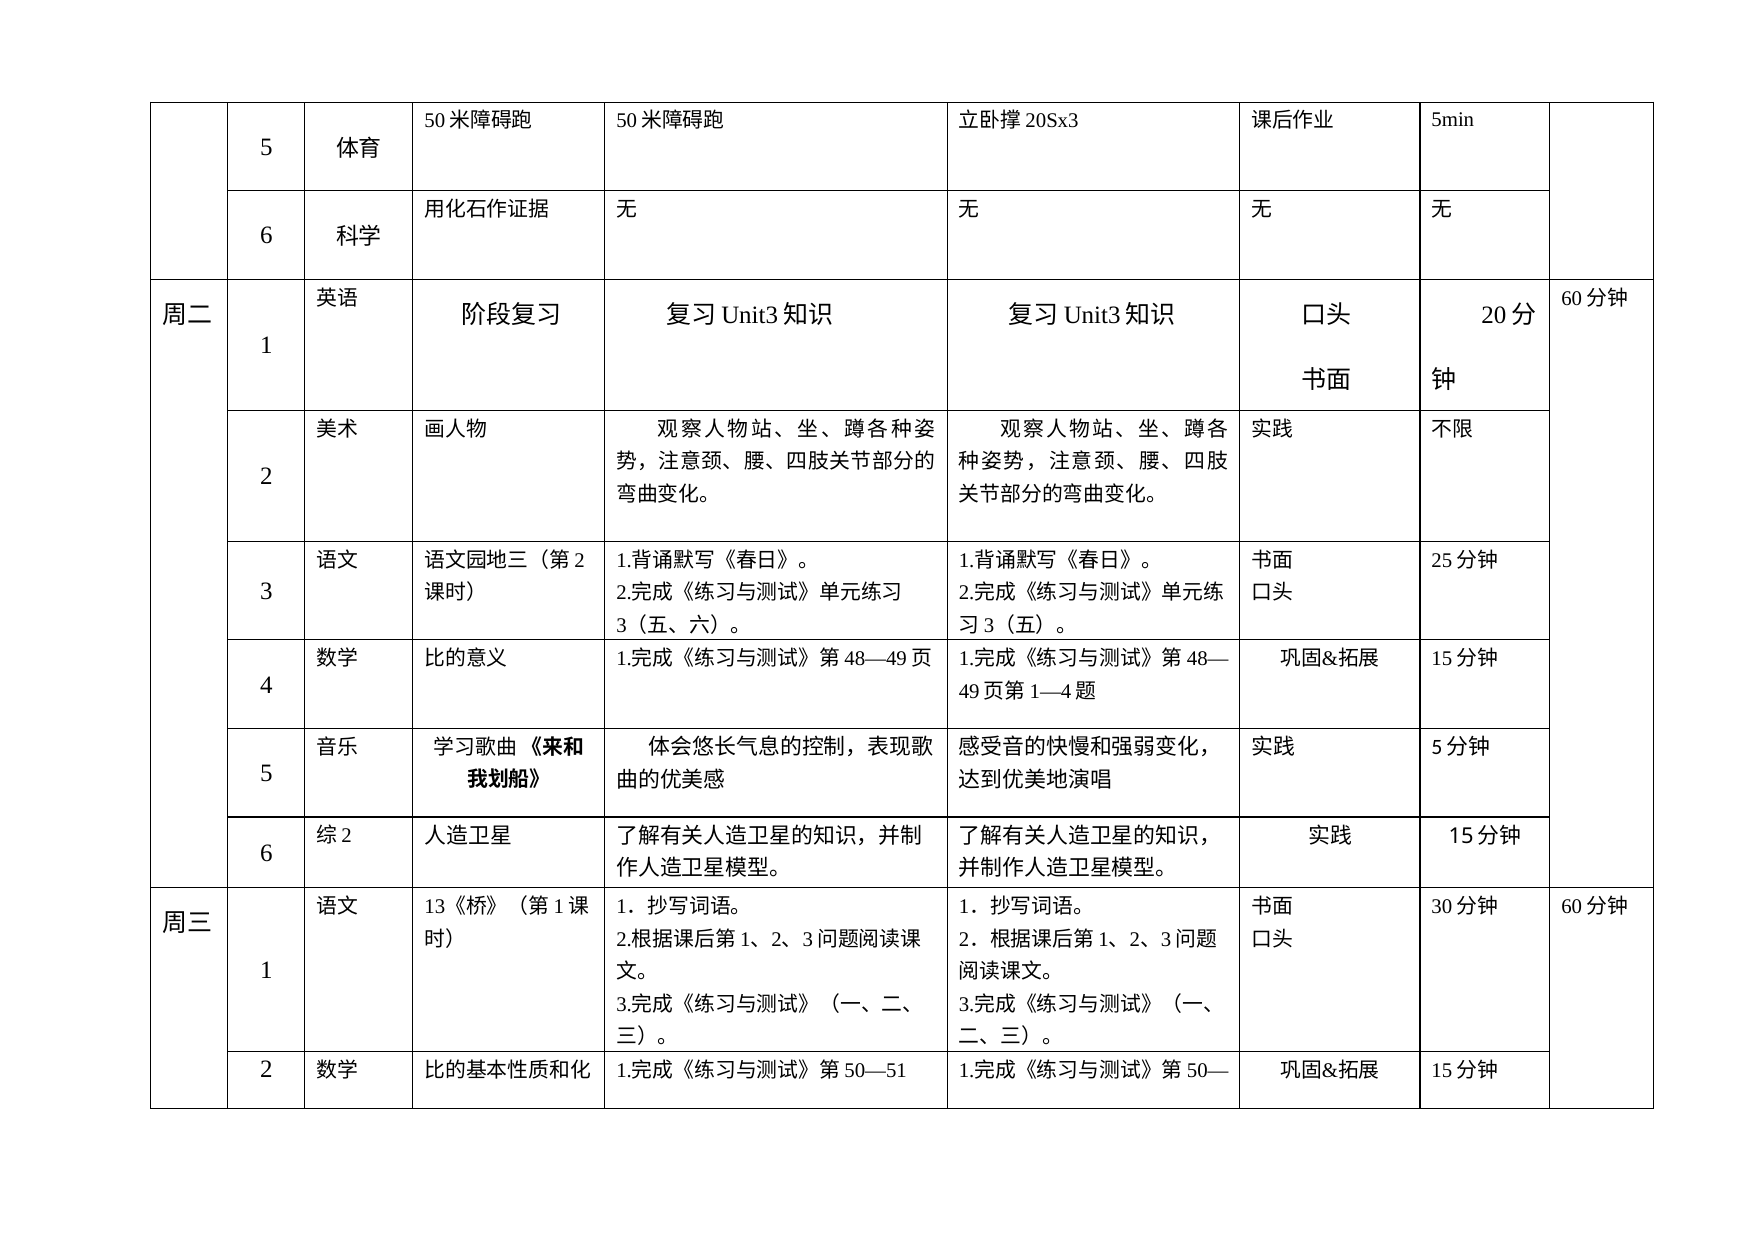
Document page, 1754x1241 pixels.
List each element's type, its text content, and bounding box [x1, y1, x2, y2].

table_cell 4 [228, 640, 304, 728]
table_cell 1.背诵默写《春日》。 2.完成《练习与测试》单元练习3（五）。 [948, 542, 1239, 639]
table_cell 音乐 [305, 729, 412, 816]
table_cell 不限 [1421, 411, 1549, 541]
table_cell 6 [228, 191, 304, 279]
table_cell 1.完成《练习与测试》第48—49页第1—4题 [948, 640, 1239, 728]
table_cell 观察人物站、坐、蹲各种姿势，注意颈、腰、四肢关节部分的弯曲变化。 [948, 411, 1239, 541]
table_cell 6 [228, 818, 304, 887]
table_cell 实践 [1240, 411, 1419, 541]
table_cell 巩固&拓展 [1240, 1052, 1419, 1108]
table_cell 观察人物站、坐、蹲各种姿势，注意颈、腰、四肢关节部分的弯曲变化。 [605, 411, 947, 541]
table_cell 了解有关人造卫星的知识，并制作人造卫星模型。 [605, 818, 947, 887]
table_cell 英语 [305, 280, 412, 410]
table_cell 阶段复习 [413, 280, 604, 410]
table_cell 数学 [305, 640, 412, 728]
table_cell 比的基本性质和化简比 [413, 1052, 604, 1108]
table_cell 复习Unit3知识 [948, 280, 1239, 410]
table_cell 15分钟 [1421, 1052, 1549, 1108]
table_cell 比的意义 [413, 640, 604, 728]
table_cell 语文 [305, 888, 412, 1051]
table_cell 1．抄写词语。 2.根据课后第1、2、3问题阅读课文。 3.完成《练习与测试》（一、二、三）。 [605, 888, 947, 1051]
table_cell 书面 口头 [1240, 542, 1419, 639]
table_cell 无 [1421, 191, 1549, 279]
table_cell 无 [1240, 191, 1419, 279]
table_cell 50米障碍跑 [413, 103, 604, 190]
table_cell 15分钟 [1421, 818, 1549, 887]
table_cell 学习歌曲 《来和我划船》 [413, 729, 604, 816]
table_cell 13《桥》（第1课时） [413, 888, 604, 1051]
table_cell 1 [228, 888, 304, 1051]
table_cell 综2 [305, 818, 412, 887]
table_cell 1.完成《练习与测试》第48—49页 [605, 640, 947, 728]
table_cell 科学 [305, 191, 412, 279]
table_cell 60分钟 [1550, 280, 1653, 887]
table_cell 周二 [151, 280, 227, 887]
table_cell 了解有关人造卫星的知识，并制作人造卫星模型。 [948, 818, 1239, 887]
table_cell 5min [1421, 103, 1549, 190]
table_cell 数学 [305, 1052, 412, 1108]
table_cell 25分钟 [1421, 542, 1549, 639]
table_cell 1 [228, 280, 304, 410]
table_cell 30分钟 [1421, 888, 1549, 1051]
table_cell 感受音的快慢和强弱变化，达到优美地演唱 [948, 729, 1239, 816]
table_cell 画人物 [413, 411, 604, 541]
table_cell 语文 [305, 542, 412, 639]
table_cell 3 [228, 542, 304, 639]
table_cell 20分钟 [1421, 280, 1549, 410]
table_cell 无 [605, 191, 947, 279]
table_cell 立卧撑20Sx3 [948, 103, 1239, 190]
table_cell 60分钟 [1550, 888, 1653, 1108]
table_cell 体育 [305, 103, 412, 190]
table_cell 实践 [1240, 729, 1419, 816]
table_cell 15分钟 [1421, 640, 1549, 728]
table_cell 1.背诵默写《春日》。 2.完成《练习与测试》单元练习3（五、六）。 [605, 542, 947, 639]
table_cell 周三 [151, 888, 227, 1108]
table_cell 2 [228, 1052, 304, 1108]
table_cell 50米障碍跑 [605, 103, 947, 190]
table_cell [948, 1052, 1239, 1108]
table_cell 用化石作证据 [413, 191, 604, 279]
table_cell 5 [228, 729, 304, 816]
table_cell 口头 书面 [1240, 280, 1419, 410]
table_cell 巩固&拓展 [1240, 640, 1419, 728]
table_cell 5分钟 [1421, 729, 1549, 816]
table_cell 无 [948, 191, 1239, 279]
table_cell 实践 [1240, 818, 1419, 887]
table_cell 1．抄写词语。 2．根据课后第1、2、3问题阅读课文。 3.完成《练习与测试》（一、二、三）。 [948, 888, 1239, 1051]
table_cell 语文园地三（第2课时） [413, 542, 604, 639]
table_cell 人造卫星 [413, 818, 604, 887]
table_cell 美术 [305, 411, 412, 541]
table_cell 书面 口头 [1240, 888, 1419, 1051]
table_cell 复习Unit3知识 [605, 280, 947, 410]
table_cell 1.完成《练习与测试》第50—51页。 [605, 1052, 947, 1108]
table_cell 2 [228, 411, 304, 541]
table_cell 体会悠长气息的控制，表现歌曲的优美感 [605, 729, 947, 816]
table_cell 课后作业 [1240, 103, 1419, 190]
table_cell 5 [228, 103, 304, 190]
